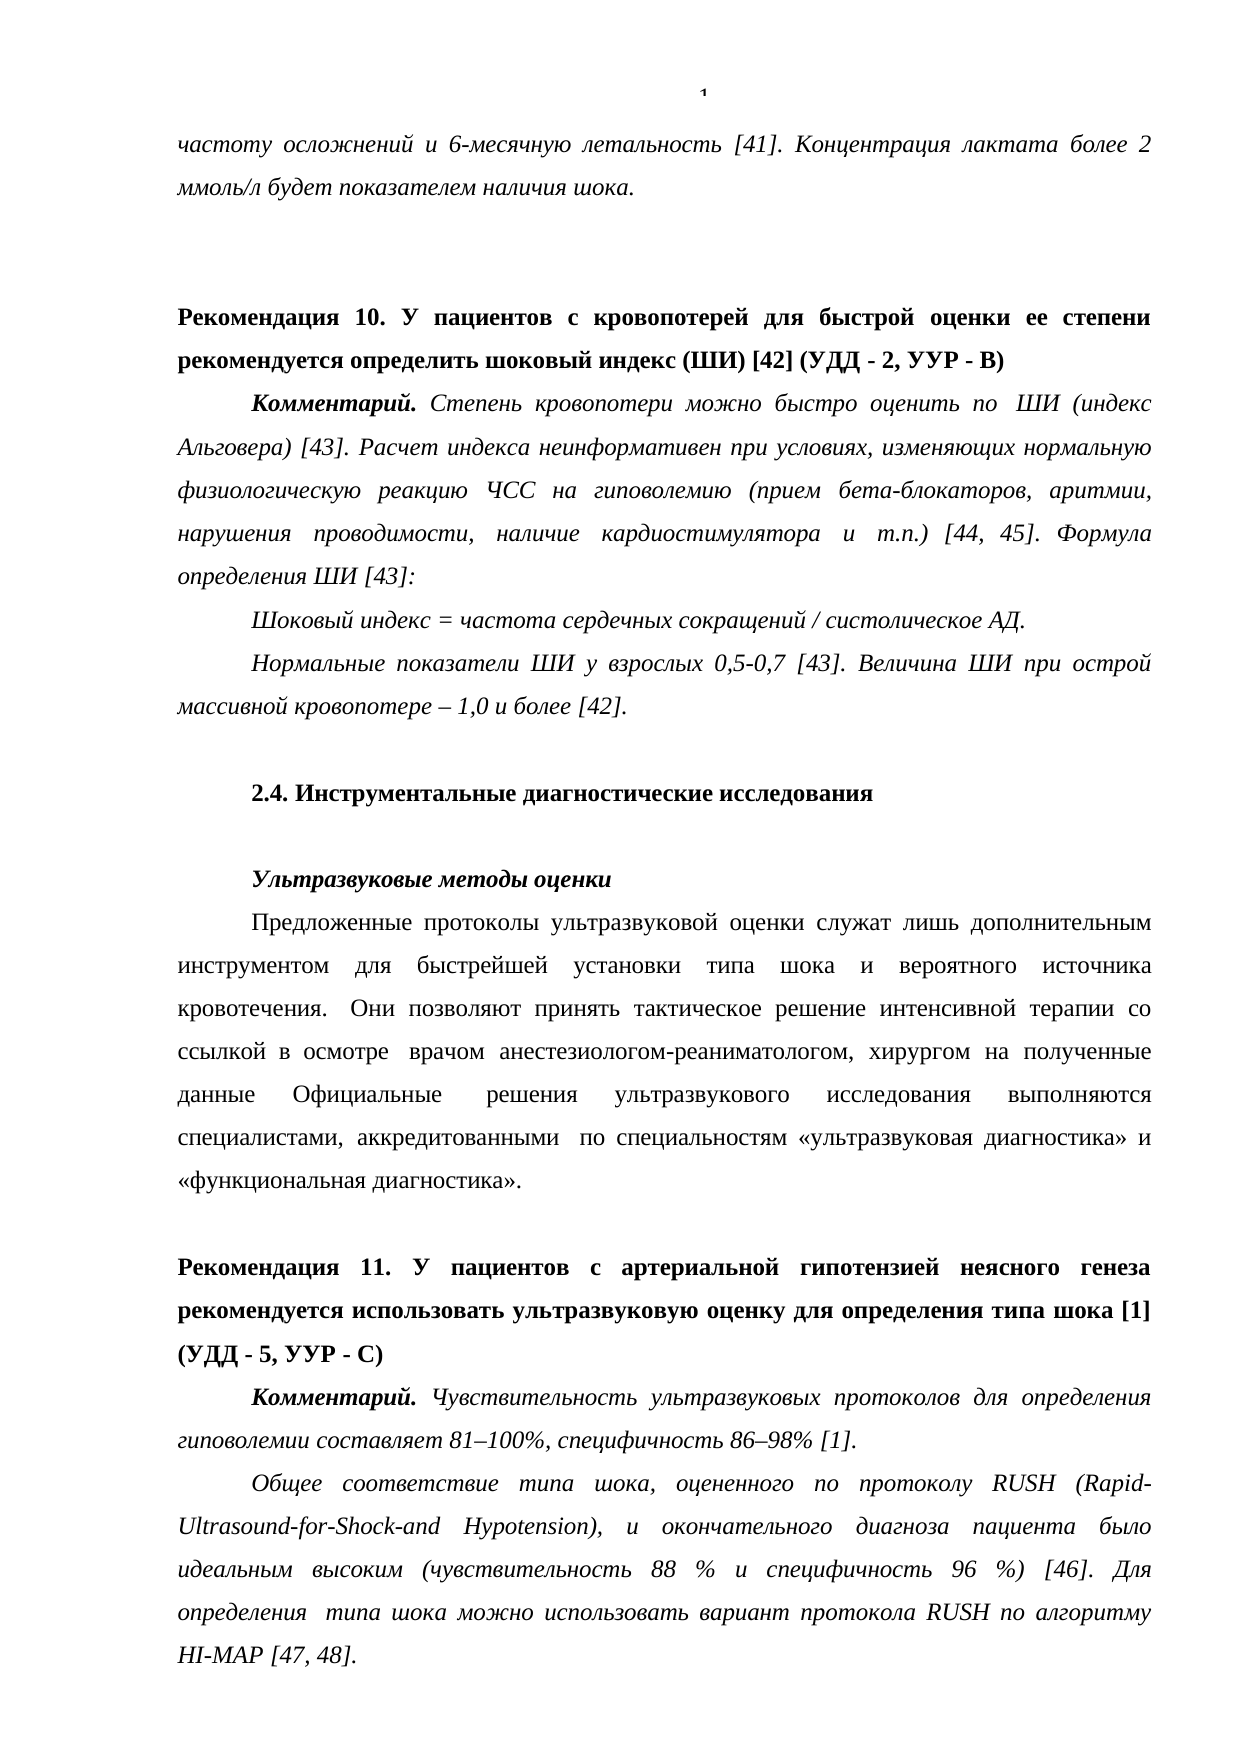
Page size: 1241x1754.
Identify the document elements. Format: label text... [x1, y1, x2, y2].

subtitle Рекомендация 10. У пациентов с кровопотерей для быстрой оценки ее степени рекомендуется определить шоковый индекс (ШИ) [42] (УДД - 2, УУР - В) [177, 302, 1151, 374]
text Шоковый индекс = частота сердечных сокращений / систолическое АД. [251, 605, 1163, 633]
text Общее соответствие типа шока, оцененного по протоколу RUSH (Rapid- Ultrasound-for-Shock-and Hypotension), и окончательного диагноза пациента было идеальным высоким (чувствительность 88 % и специфичность 96 %) [46]. Для определения типа шока можно использовать вариант протокола RUSH по алгоритму HI-MAP [47, 48]. [177, 1468, 1152, 1668]
text Комментарий. Чувствительность ультразвуковых протоколов для определения гиповолемии составляет 81–100%, специфичность 86–98% [1]. [177, 1382, 1152, 1454]
subtitle Ультразвуковые методы оценки [251, 864, 1163, 893]
subtitle Инструментальные диагностические исследования [251, 778, 1163, 806]
text Комментарий. Степень кровопотери можно быстро оценить по ШИ (индекс Альговера) [43]. Расчет индекса неинформативен при условиях, изменяющих нормальную физиологическую реакцию ЧСС на гиповолемию (прием бета-блокаторов, аритмии, нарушения проводимости, наличие кардиостимулятора и т.п.) [44, 45]. Формула определения ШИ [43]: [177, 388, 1152, 590]
text Нормальные показатели ШИ у взрослых 0,5-0,7 [43]. Величина ШИ при острой массивной кровопотере – 1,0 и более [42]. [177, 648, 1152, 720]
text частоту осложнений и 6-месячную летальность [41]. Концентрация лактата более 2 ммоль/л будет показателем наличия шока. [177, 129, 1152, 201]
text Предложенные протоколы ультразвуковой оценки служат лишь дополнительным инструментом для быстрейшей установки типа шока и вероятного источника кровотечения. Они позволяют принять тактическое решение интенсивной терапии со ссылкой в осмотре врачом анестезиологом-реаниматологом, хирургом на полученные данные Официальные решения ультразвукового исследования выполняются специалистами, аккредитованными по специальностям «ультразвуковая диагностика» и «функциональная диагностика». [177, 907, 1152, 1194]
subtitle Рекомендация 11. У пациентов с артериальной гипотензией неясного генеза рекомендуется использовать ультразвуковую оценку для определения типа шока [1] (УДД - 5, УУР - С) [177, 1252, 1151, 1367]
